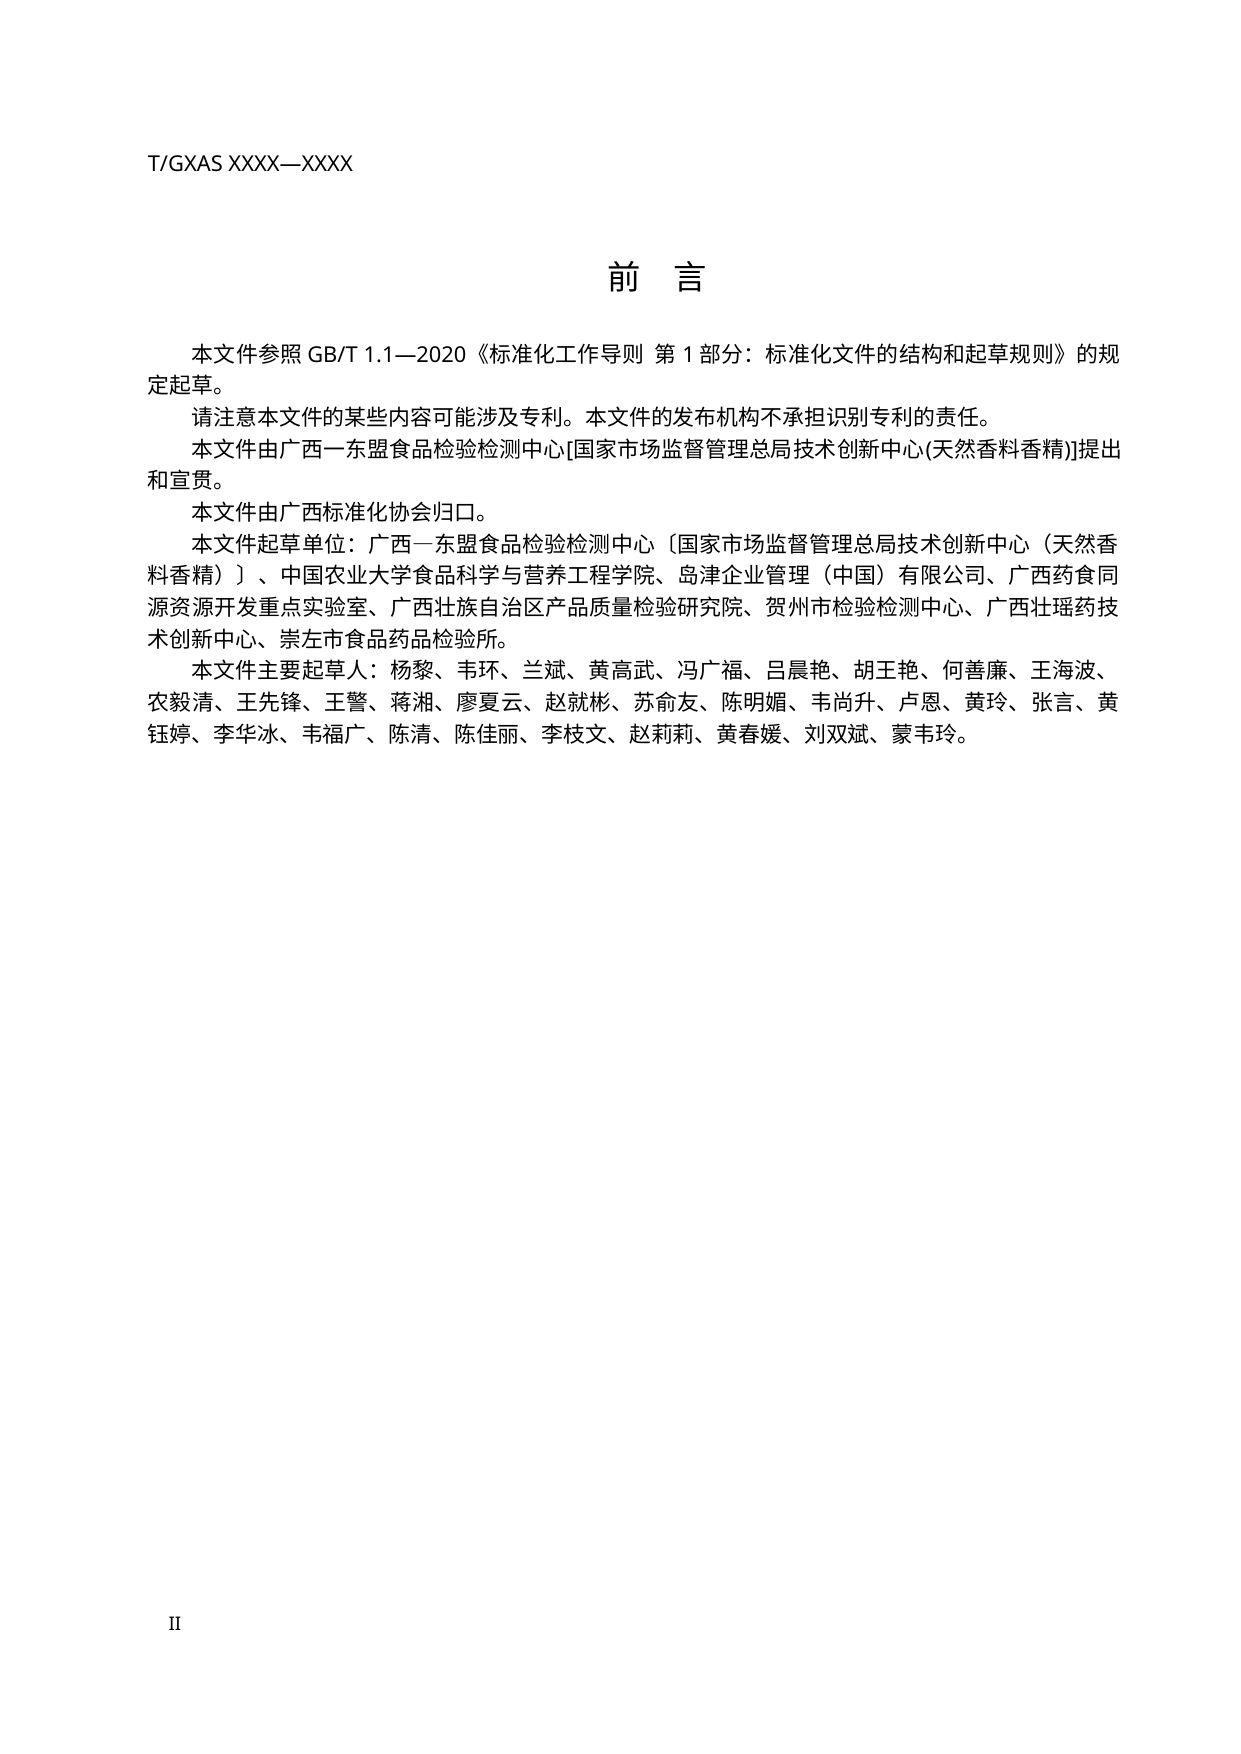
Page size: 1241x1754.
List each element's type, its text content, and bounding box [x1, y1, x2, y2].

text 前言 [148, 251, 1122, 299]
text 本文件由广西一东盟食品检验检测中心[国家市场监督管理总局技术创新中心(天然香料香精)]提出和宣贯。 [148, 432, 1122, 495]
text 本文件主要起草人：杨黎、韦环、兰斌、黄高武、冯广福、吕晨艳、胡王艳、何善廉、王海波、农毅清、王先锋、王警、蒋湘、廖夏云、赵就彬、苏俞友、陈明媚、韦尚升、卢恩、黄玲、张言、黄钰婷、李华冰、韦福广、陈清、陈佳丽、李枝文、赵莉莉、黄春媛、刘双斌、蒙韦玲。 [148, 653, 1122, 748]
text 请注意本文件的某些内容可能涉及专利。本文件的发布机构不承担识别专利的责任。 [148, 400, 1122, 432]
text 本文件由广西标准化协会归口。 [148, 495, 1122, 527]
text 本文件参照GB/T 1.1—2020《标准化工作导则 第1部分：标准化文件的结构和起草规则》的规定起草。 [148, 337, 1122, 400]
text 本文件起草单位：广西—东盟食品检验检测中心〔国家市场监督管理总局技术创新中心（天然香料香精）〕、中国农业大学食品科学与营养工程学院、岛津企业管理（中国）有限公司、广西药食同源资源开发重点实验室、广西壮族自治区产品质量检验研究院、贺州市检验检测中心、广西壮瑶药技术创新中心、崇左市食品药品检验所。 [148, 527, 1122, 653]
